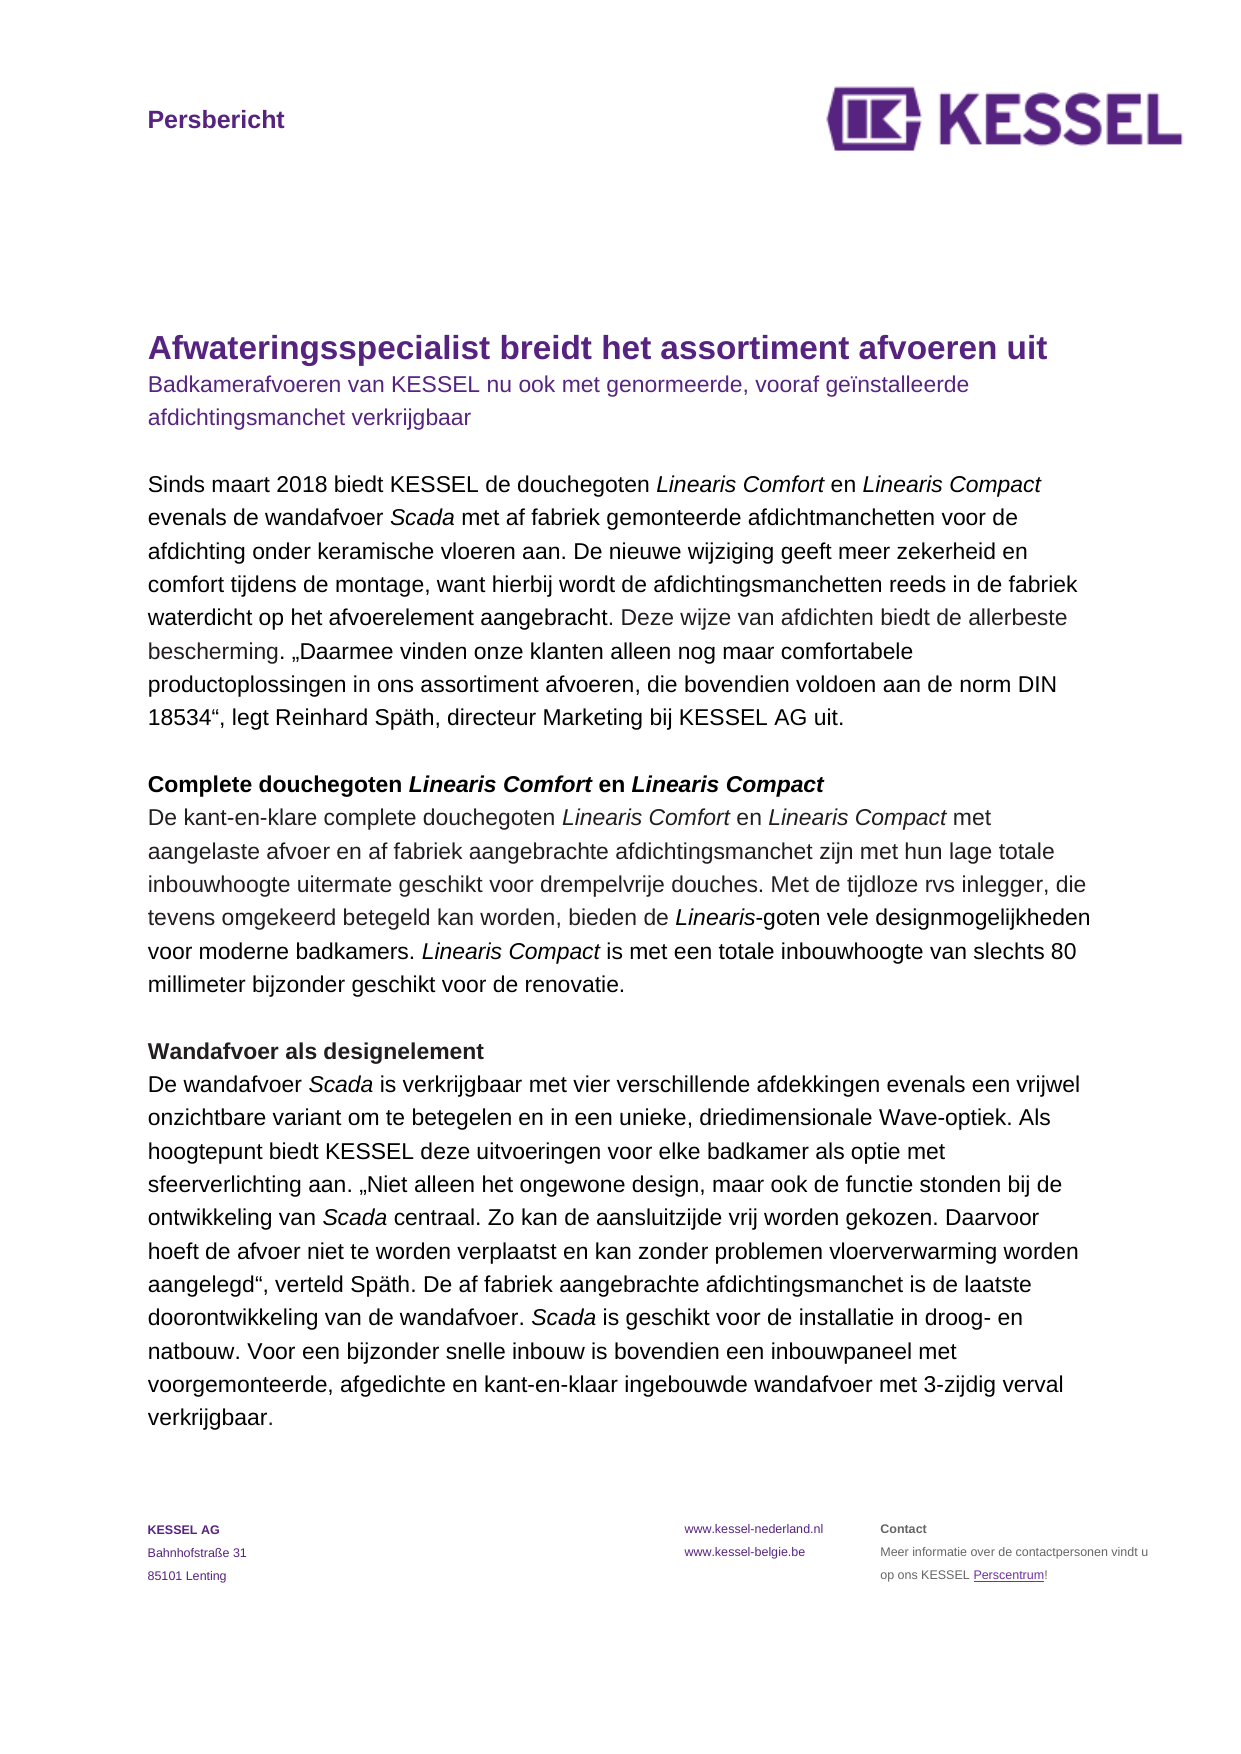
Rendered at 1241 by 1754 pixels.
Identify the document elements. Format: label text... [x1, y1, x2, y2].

subtitle Afwateringsspecialist breidt het assortiment afvoeren uit Badkamerafvoeren van KESSEL nu ook met genormeerde, vooraf geïnstalleerde afdichtingsmanchet verkrijgbaar [148, 332, 1092, 432]
text Sinds maart 2018 biedt KESSEL de douchegoten Linearis Comfort en Linearis Compact evenals de wandafvoer Scada met af fabriek gemonteerde afdichtmanchetten voor de afdichting onder keramische vloeren aan. De nieuwe wijziging geeft meer zekerheid en comfort tijdens de montage, want hierbij wordt de afdichtingsmanchetten reeds in de fabriek waterdicht op het afvoerelement aangebracht. Deze wijze van afdichten biedt de allerbeste bescherming. „Daarmee vinden onze klanten alleen nog maar comfortabele productoplossingen in ons assortiment afvoeren, die bovendien voldoen aan de norm DIN 18534“, legt Reinhard Späth, directeur Marketing bij KESSEL AG uit. [148, 466, 1092, 732]
text Complete douchegoten Linearis Comfort en Linearis Compact [148, 766, 1092, 799]
text De kant-en-klare complete douchegoten Linearis Comfort en Linearis Compact met aangelaste afvoer en af fabriek aangebrachte afdichtingsmanchet zijn met hun lage totale inbouwhoogte uitermate geschikt voor drempelvrije douches. Met de tijdloze rvs inlegger, die tevens omgekeerd betegeld kan worden, bieden de Linearis-goten vele designmogelijkheden voor moderne badkamers. Linearis Compact is met een totale inbouwhoogte van slechts 80 millimeter bijzonder geschikt voor de renovatie. [148, 799, 1092, 999]
text Wandafvoer als designelement [148, 1032, 1092, 1066]
text De wandafvoer Scada is verkrijgbaar met vier verschillende afdekkingen evenals een vrijwel onzichtbare variant om te betegelen en in een unieke, driedimensionale Wave-optiek. Als hoogtepunt biedt KESSEL deze uitvoeringen voor elke badkamer als optie met sfeerverlichting aan. „Niet alleen het ongewone design, maar ook de functie stonden bij de ontwikkeling van Scada centraal. Zo kan de aansluitzijde vrij worden gekozen. Daarvoor hoeft de afvoer niet te worden verplaatst en kan zonder problemen vloerverwarming worden aangelegd“, verteld Späth. De af fabriek aangebrachte afdichtingsmanchet is de laatste doorontwikkeling van de wandafvoer. Scada is geschikt voor de installatie in droog- en natbouw. Voor een bijzonder snelle inbouw is bovendien een inbouwpaneel met voorgemonteerde, afgedichte en kant-en-klaar ingebouwde wandafvoer met 3-zijdig verval verkrijgbaar. [148, 1066, 1092, 1432]
